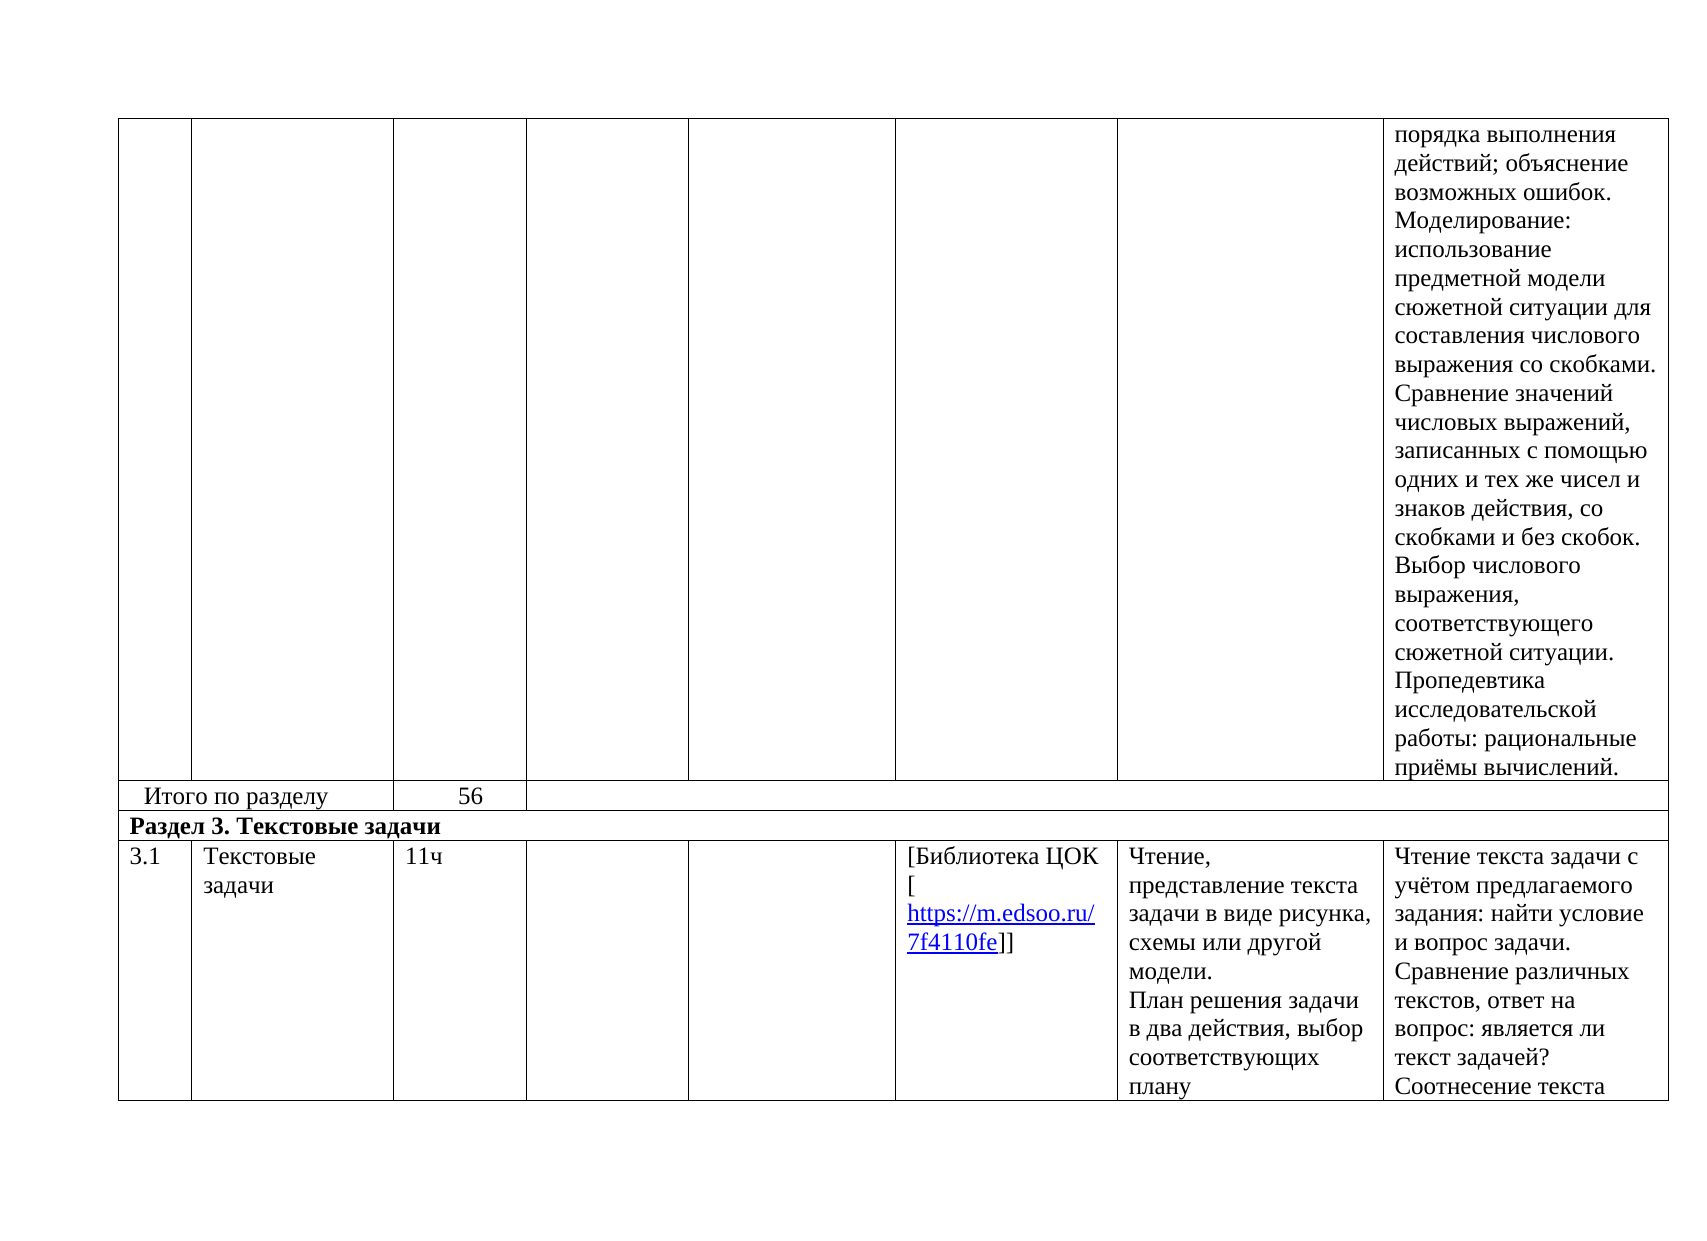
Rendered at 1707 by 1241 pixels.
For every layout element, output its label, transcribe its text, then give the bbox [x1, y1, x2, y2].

table_cell [689, 119, 895, 780]
table_cell Раздел 3. Текстовые задачи [119, 811, 1668, 840]
table_cell 11ч [394, 841, 526, 1100]
table_cell [689, 841, 895, 1100]
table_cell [1118, 841, 1383, 1100]
table_cell 3.1 [119, 841, 191, 1100]
table_cell [527, 119, 688, 780]
table_cell [896, 119, 1117, 780]
table_cell [119, 119, 191, 780]
table_cell 56 [394, 781, 526, 810]
table_cell [527, 841, 688, 1100]
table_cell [1384, 841, 1668, 1100]
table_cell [896, 841, 1117, 1100]
table_cell Текстовые задачи [192, 841, 393, 1100]
table_cell Итого по разделу [119, 781, 393, 810]
table_cell [192, 119, 393, 780]
table_cell [394, 119, 526, 780]
table_cell [527, 781, 1668, 810]
